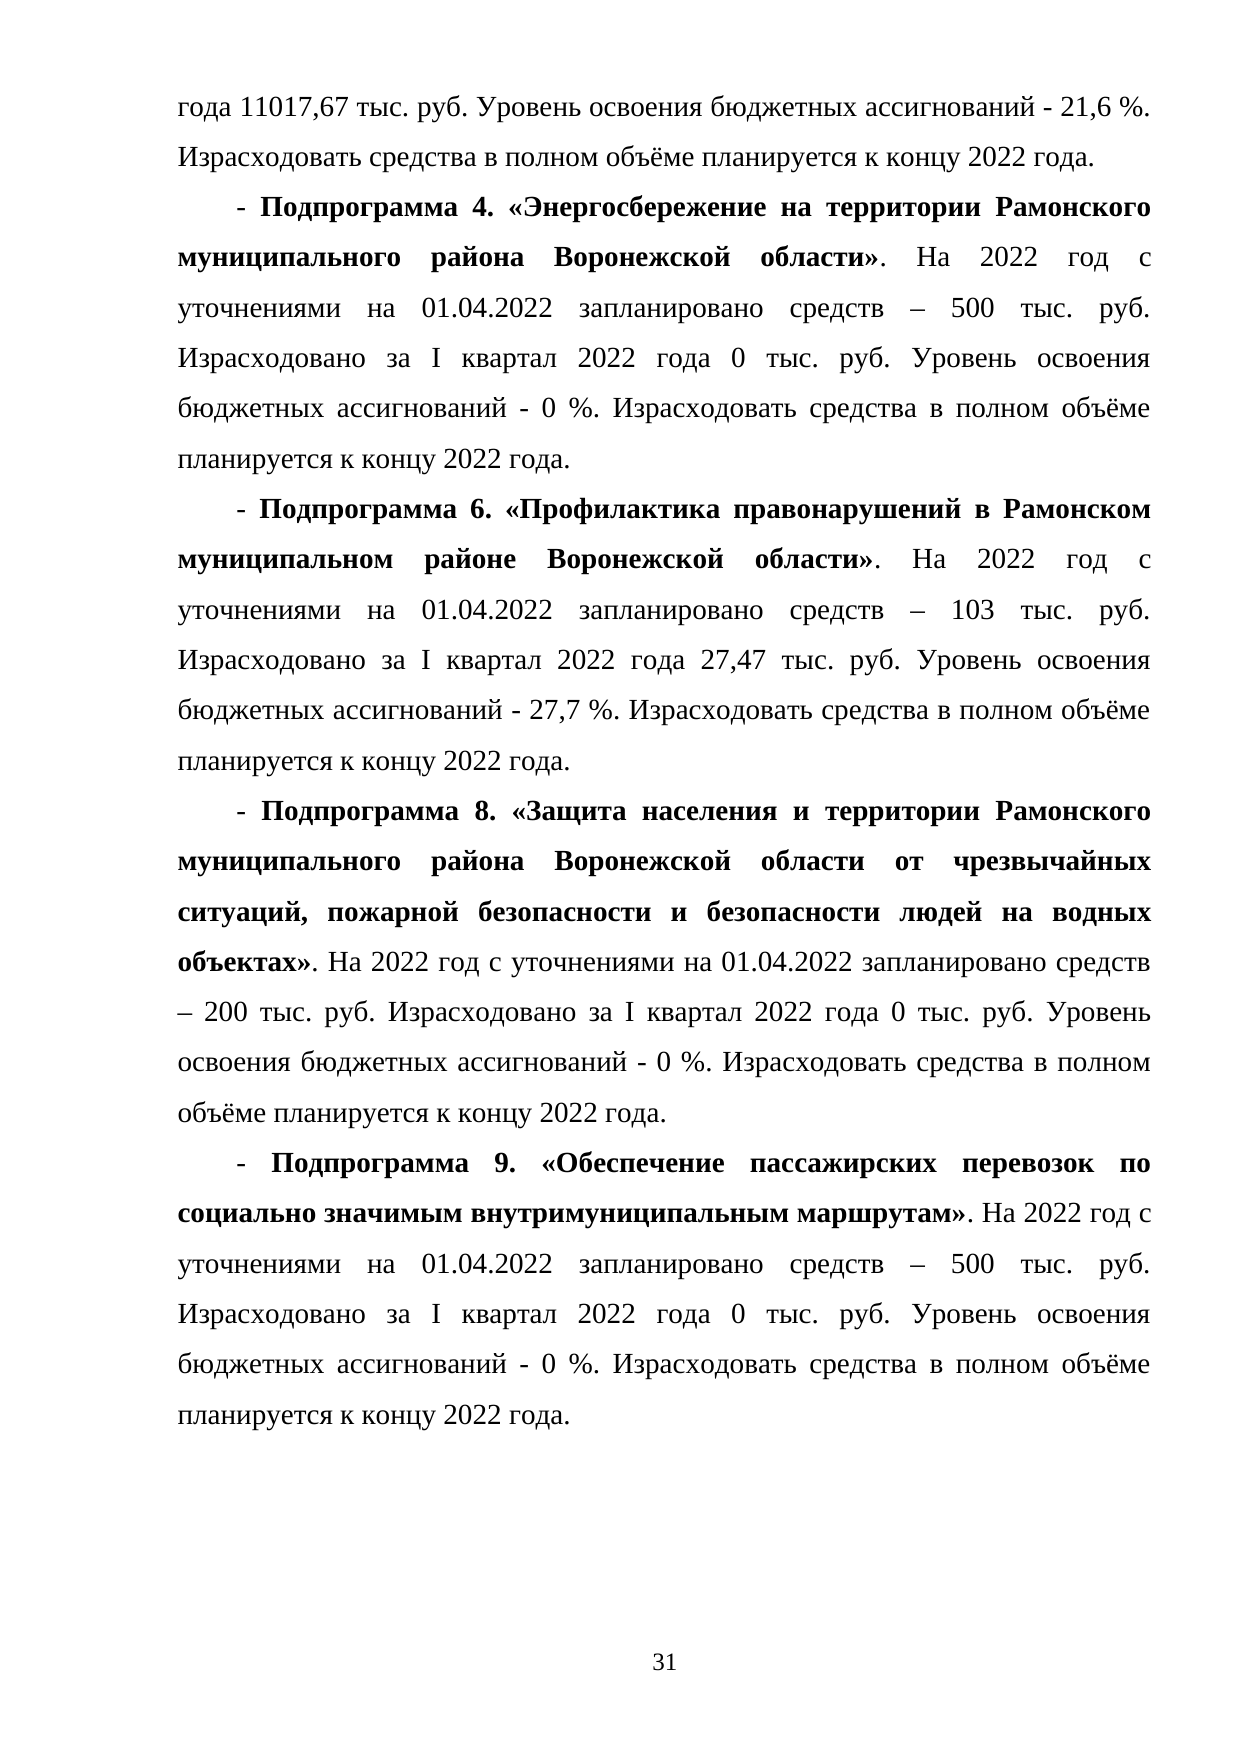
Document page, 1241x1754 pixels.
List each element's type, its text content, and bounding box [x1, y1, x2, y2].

text - Подпрограмма 8. «Защита населения и территории Рамонского муниципального района Воронежской области от чрезвычайных ситуаций, пожарной безопасности и безопасности людей на водных объектах». На 2022 год с уточнениями на 01.04.2022 запланировано средств – 200 тыс. руб. Израсходовано за I квартал 2022 года 0 тыс. руб. Уровень освоения бюджетных ассигнований - 0 %. Израсходовать средства в полном объёме планируется к концу 2022 года. [177, 793, 1152, 1128]
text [177, 89, 1152, 172]
text - Подпрограмма 4. «Энергосбережение на территории Рамонского муниципального района Воронежской области». На 2022 год с уточнениями на 01.04.2022 запланировано средств – 500 тыс. руб. Израсходовано за I квартал 2022 года 0 тыс. руб. Уровень освоения бюджетных ассигнований - 0 %. Израсходовать средства в полном объёме планируется к концу 2022 года. [177, 189, 1152, 474]
text - Подпрограмма 9. «Обеспечение пассажирских перевозок по социально значимым внутримуниципальным маршрутам». На 2022 год с уточнениями на 01.04.2022 запланировано средств – 500 тыс. руб. Израсходовано за I квартал 2022 года 0 тыс. руб. Уровень освоения бюджетных ассигнований - 0 %. Израсходовать средства в полном объёме планируется к концу 2022 года. [177, 1145, 1152, 1430]
text - Подпрограмма 6. «Профилактика правонарушений в Рамонском муниципальном районе Воронежской области». На 2022 год с уточнениями на 01.04.2022 запланировано средств – 103 тыс. руб. Израсходовано за I квартал 2022 года 27,47 тыс. руб. Уровень освоения бюджетных ассигнований - 27,7 %. Израсходовать средства в полном объёме планируется к концу 2022 года. [177, 491, 1152, 776]
